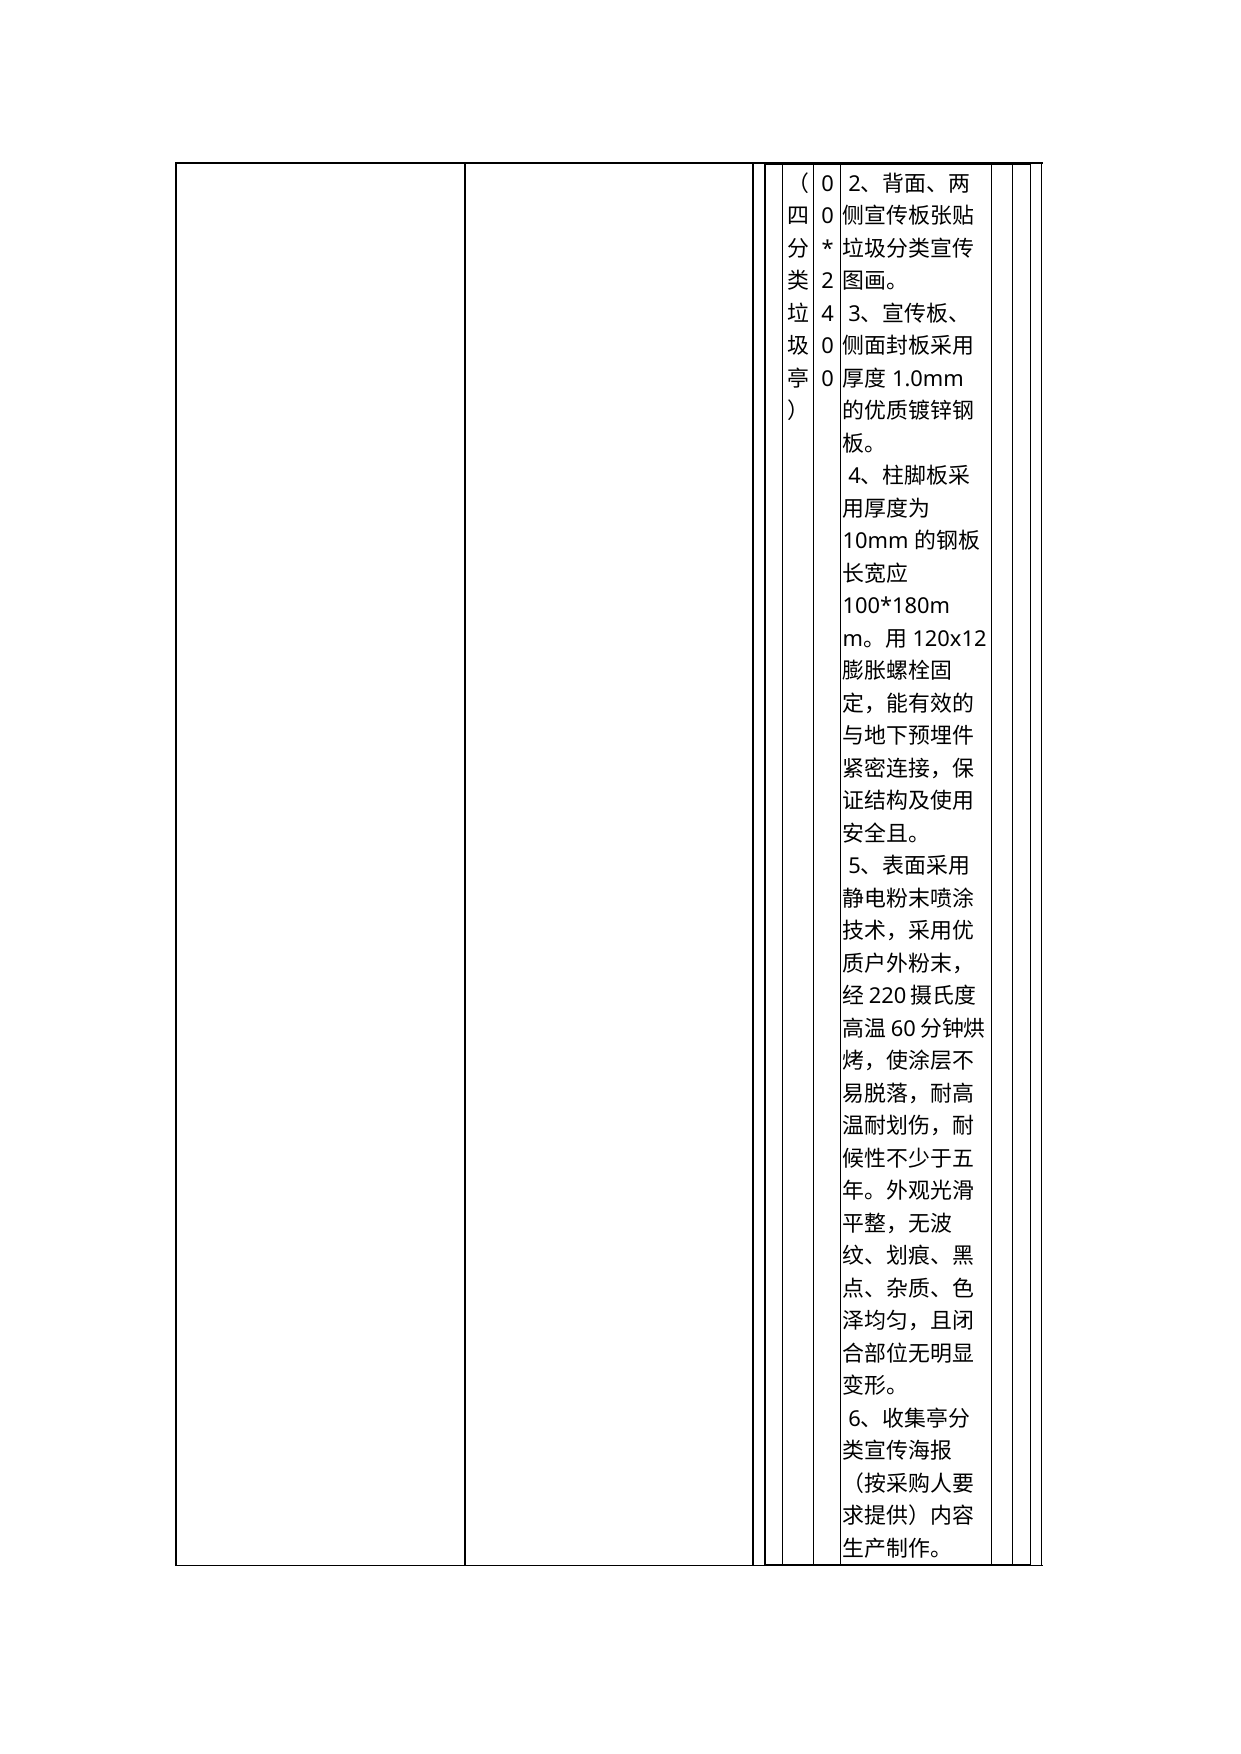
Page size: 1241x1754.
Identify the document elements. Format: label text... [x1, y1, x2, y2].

table_cell [754, 164, 764, 1565]
table_cell [1013, 165, 1030, 1564]
table_cell [841, 165, 991, 1564]
table_cell [466, 164, 752, 1565]
table_cell 1 [177, 164, 464, 1565]
table_cell [992, 165, 1012, 1564]
table_cell [783, 165, 813, 1564]
table_cell [1031, 164, 1041, 1565]
table_cell [814, 165, 840, 1564]
table_cell [766, 165, 782, 1564]
